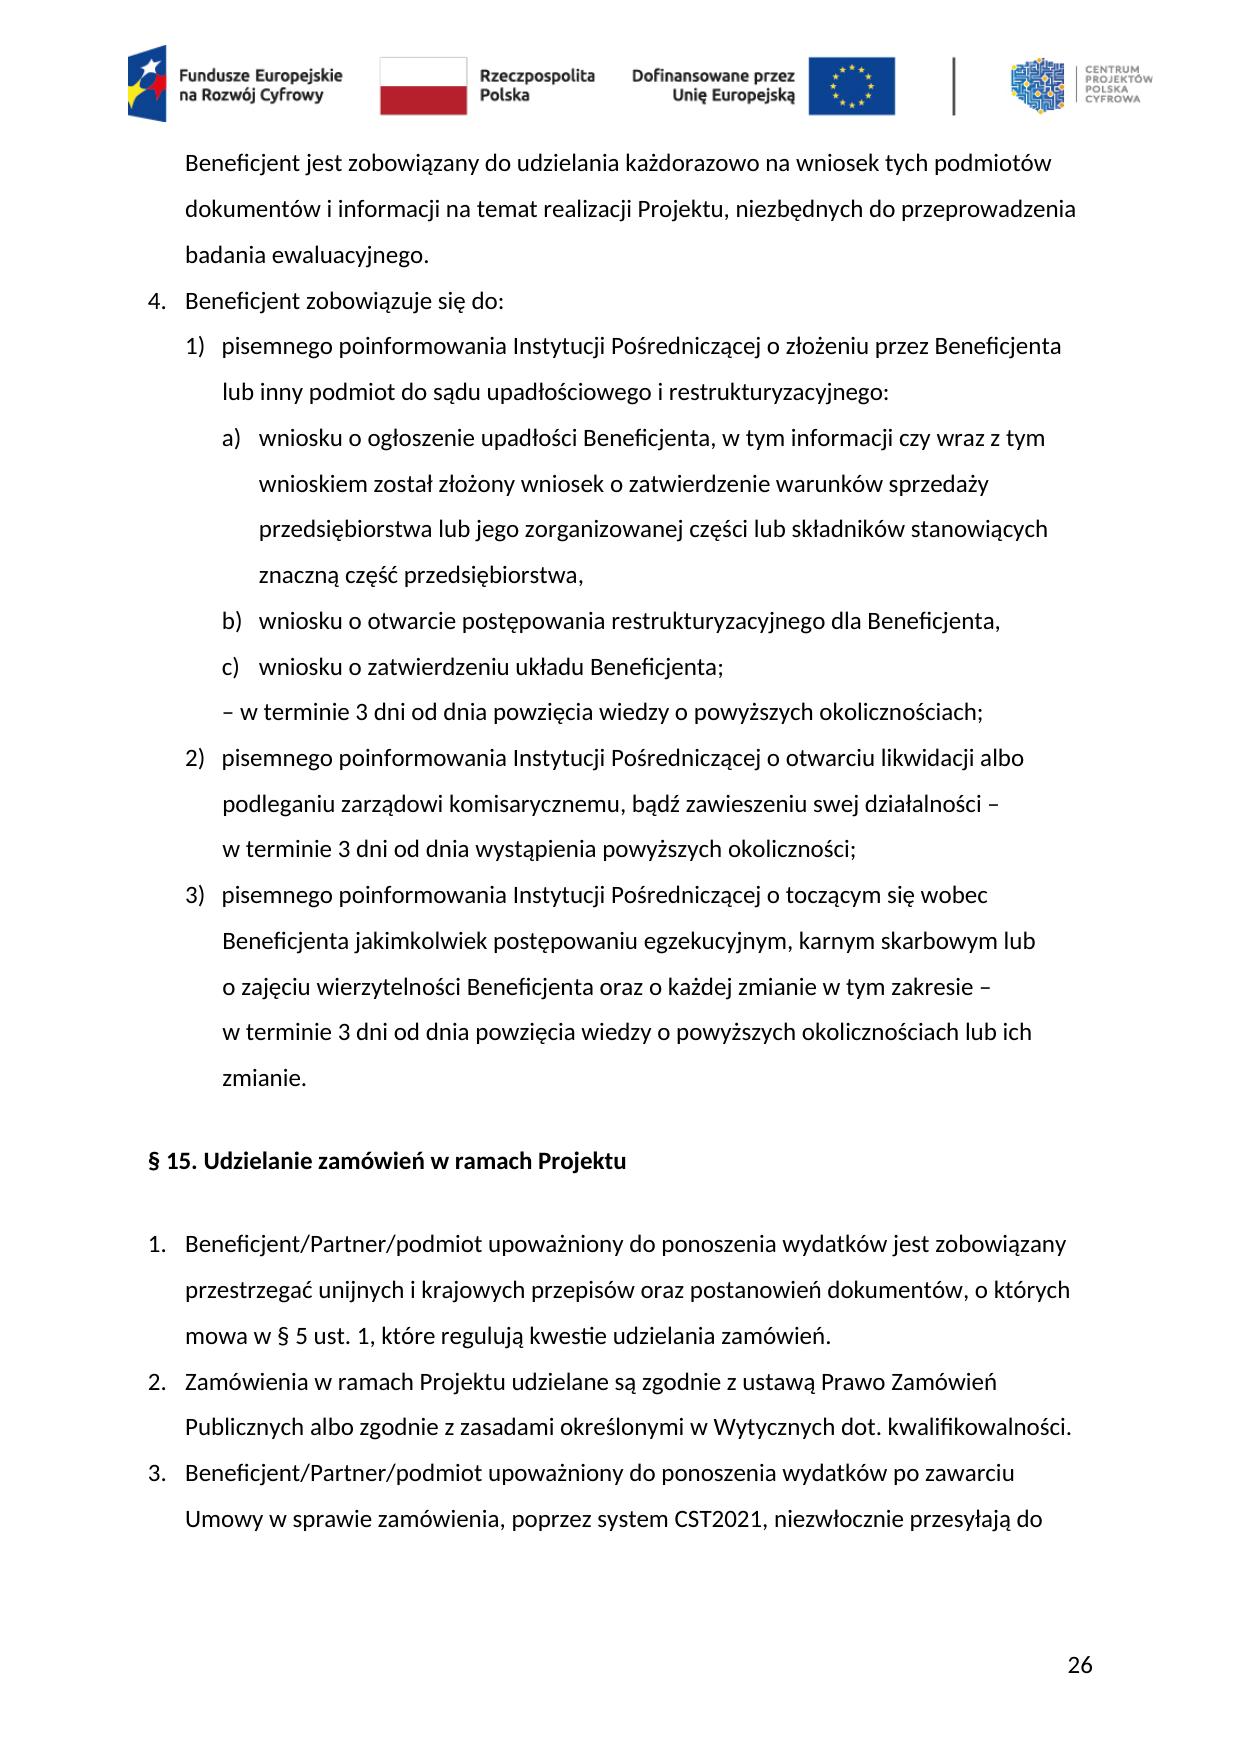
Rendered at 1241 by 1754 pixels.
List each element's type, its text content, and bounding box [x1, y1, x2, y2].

subtitle § 15. Udzielanie zamówień w ramach Projektu [148, 1145, 1093, 1176]
list pisemnego poinformowania Instytucji Pośredniczącej o otwarciu likwidacji albo podleganiu zarządowi komisarycznemu, bądź zawieszeniu swej działalności – w terminie 3 dni od dnia wystąpienia powyższych okoliczności; [185, 742, 1093, 864]
list pisemnego poinformowania Instytucji Pośredniczącej o toczącym się wobec Beneficjenta jakimkolwiek postępowaniu egzekucyjnym, karnym skarbowym lub o zajęciu wierzytelności Beneficjenta oraz o każdej zmianie w tym zakresie – w terminie 3 dni od dnia powzięcia wiedzy o powyższych okolicznościach lub ich zmianie. [185, 879, 1093, 1093]
text – w terminie 3 dni od dnia powzięcia wiedzy o powyższych okolicznościach; [222, 696, 1093, 727]
list Zamówienia w ramach Projektu udzielane są zgodnie z ustawą Prawo Zamówień Publicznych albo zgodnie z zasadami określonymi w Wytycznych dot. kwalifikowalności. [148, 1366, 1093, 1442]
picture [128, 45, 1153, 122]
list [148, 148, 1093, 269]
list Beneficjent/Partner/podmiot upoważniony do ponoszenia wydatków jest zobowiązany przestrzegać unijnych i krajowych przepisów oraz postanowień dokumentów, o których mowa w § 5 ust. 1, które regulują kwestie udzielania zamówień. [148, 1229, 1093, 1351]
list wniosku o otwarcie postępowania restrukturyzacyjnego dla Beneficjenta, [222, 605, 1093, 635]
list pisemnego poinformowania Instytucji Pośredniczącej o złożeniu przez Beneficjenta lub inny podmiot do sądu upadłościowego i restrukturyzacyjnego: [185, 331, 1093, 407]
list Beneficjent zobowiązuje się do: [148, 285, 1093, 315]
list wniosku o zatwierdzeniu układu Beneficjenta; [222, 651, 1093, 681]
list wniosku o ogłoszenie upadłości Beneficjenta, w tym informacji czy wraz z tym wnioskiem został złożony wniosek o zatwierdzenie warunków sprzedaży przedsiębiorstwa lub jego zorganizowanej części lub składników stanowiących znaczną część przedsiębiorstwa, [222, 422, 1093, 590]
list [148, 1457, 1093, 1533]
